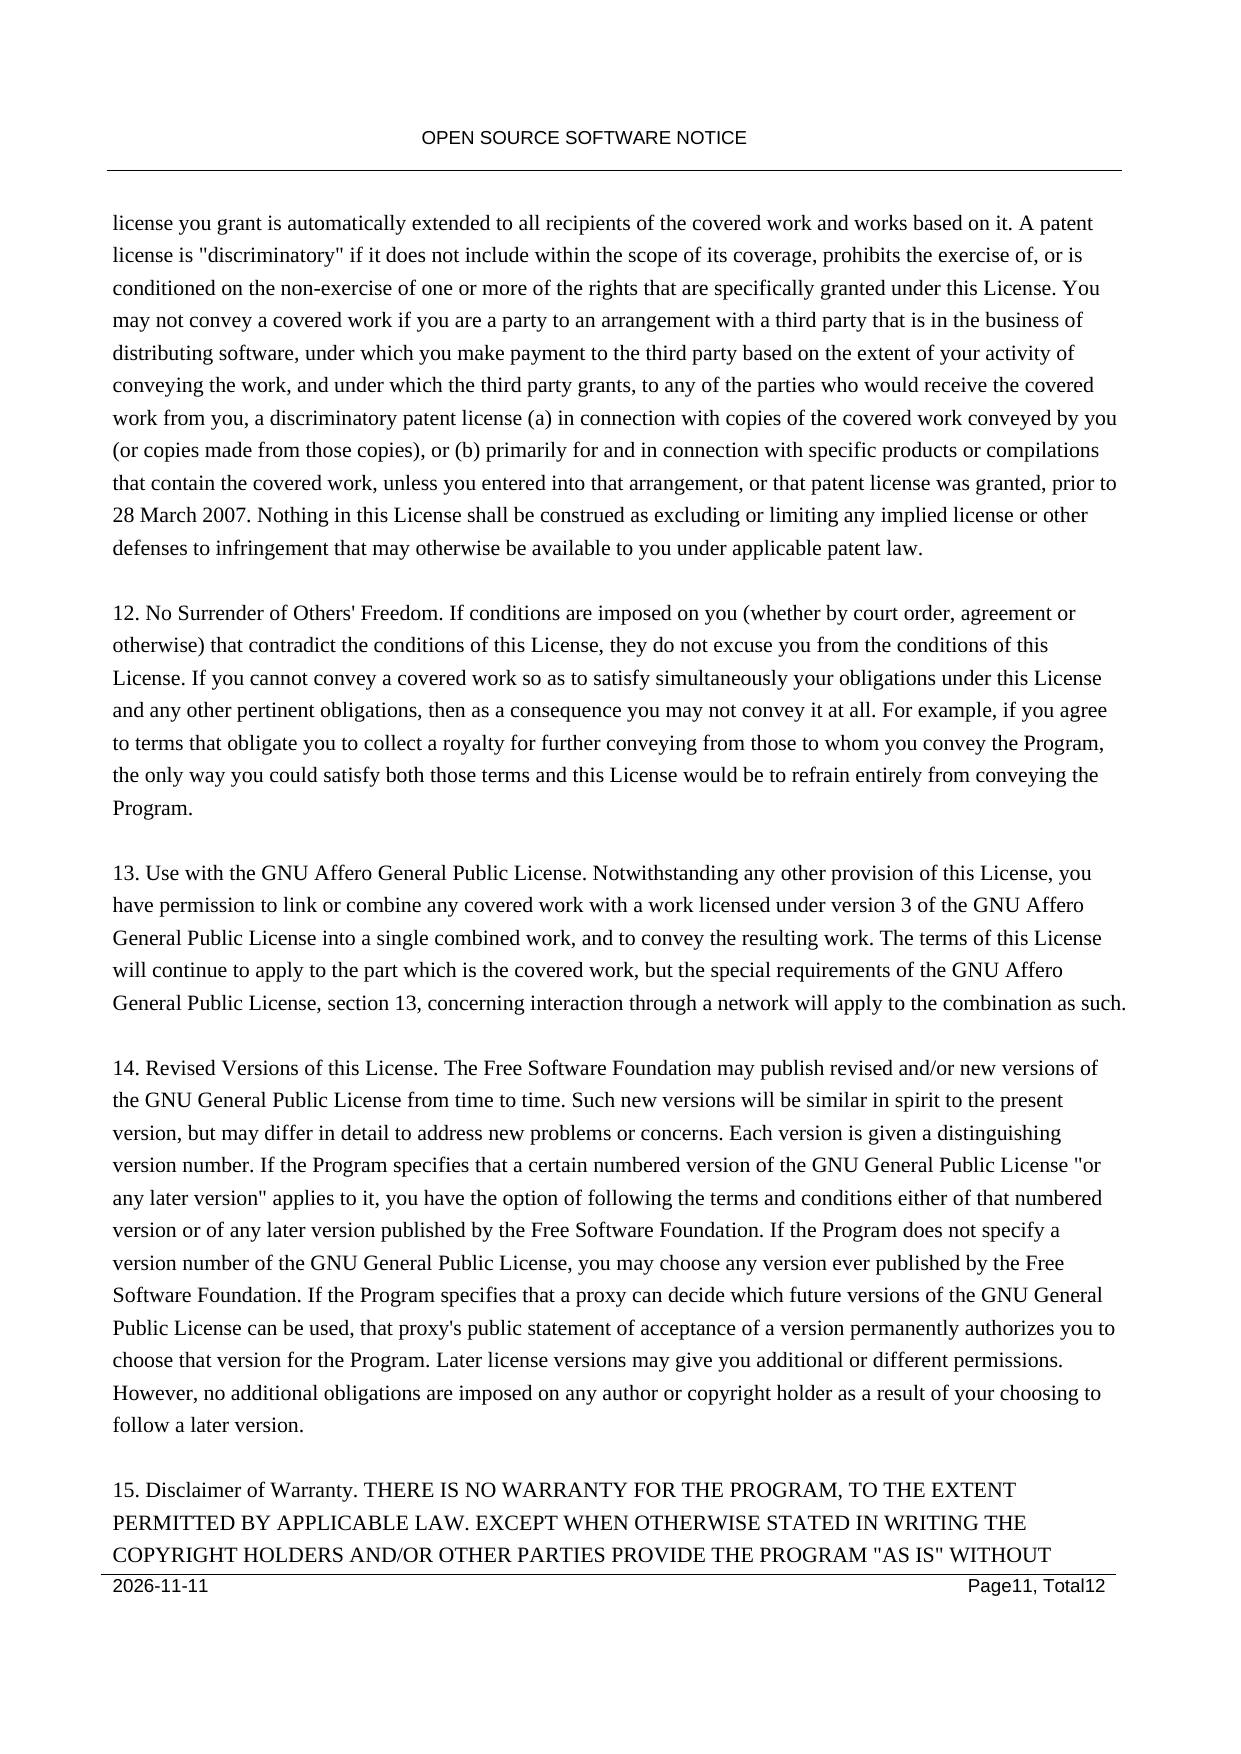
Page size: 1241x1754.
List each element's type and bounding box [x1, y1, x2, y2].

text [112, 206, 1128, 1571]
